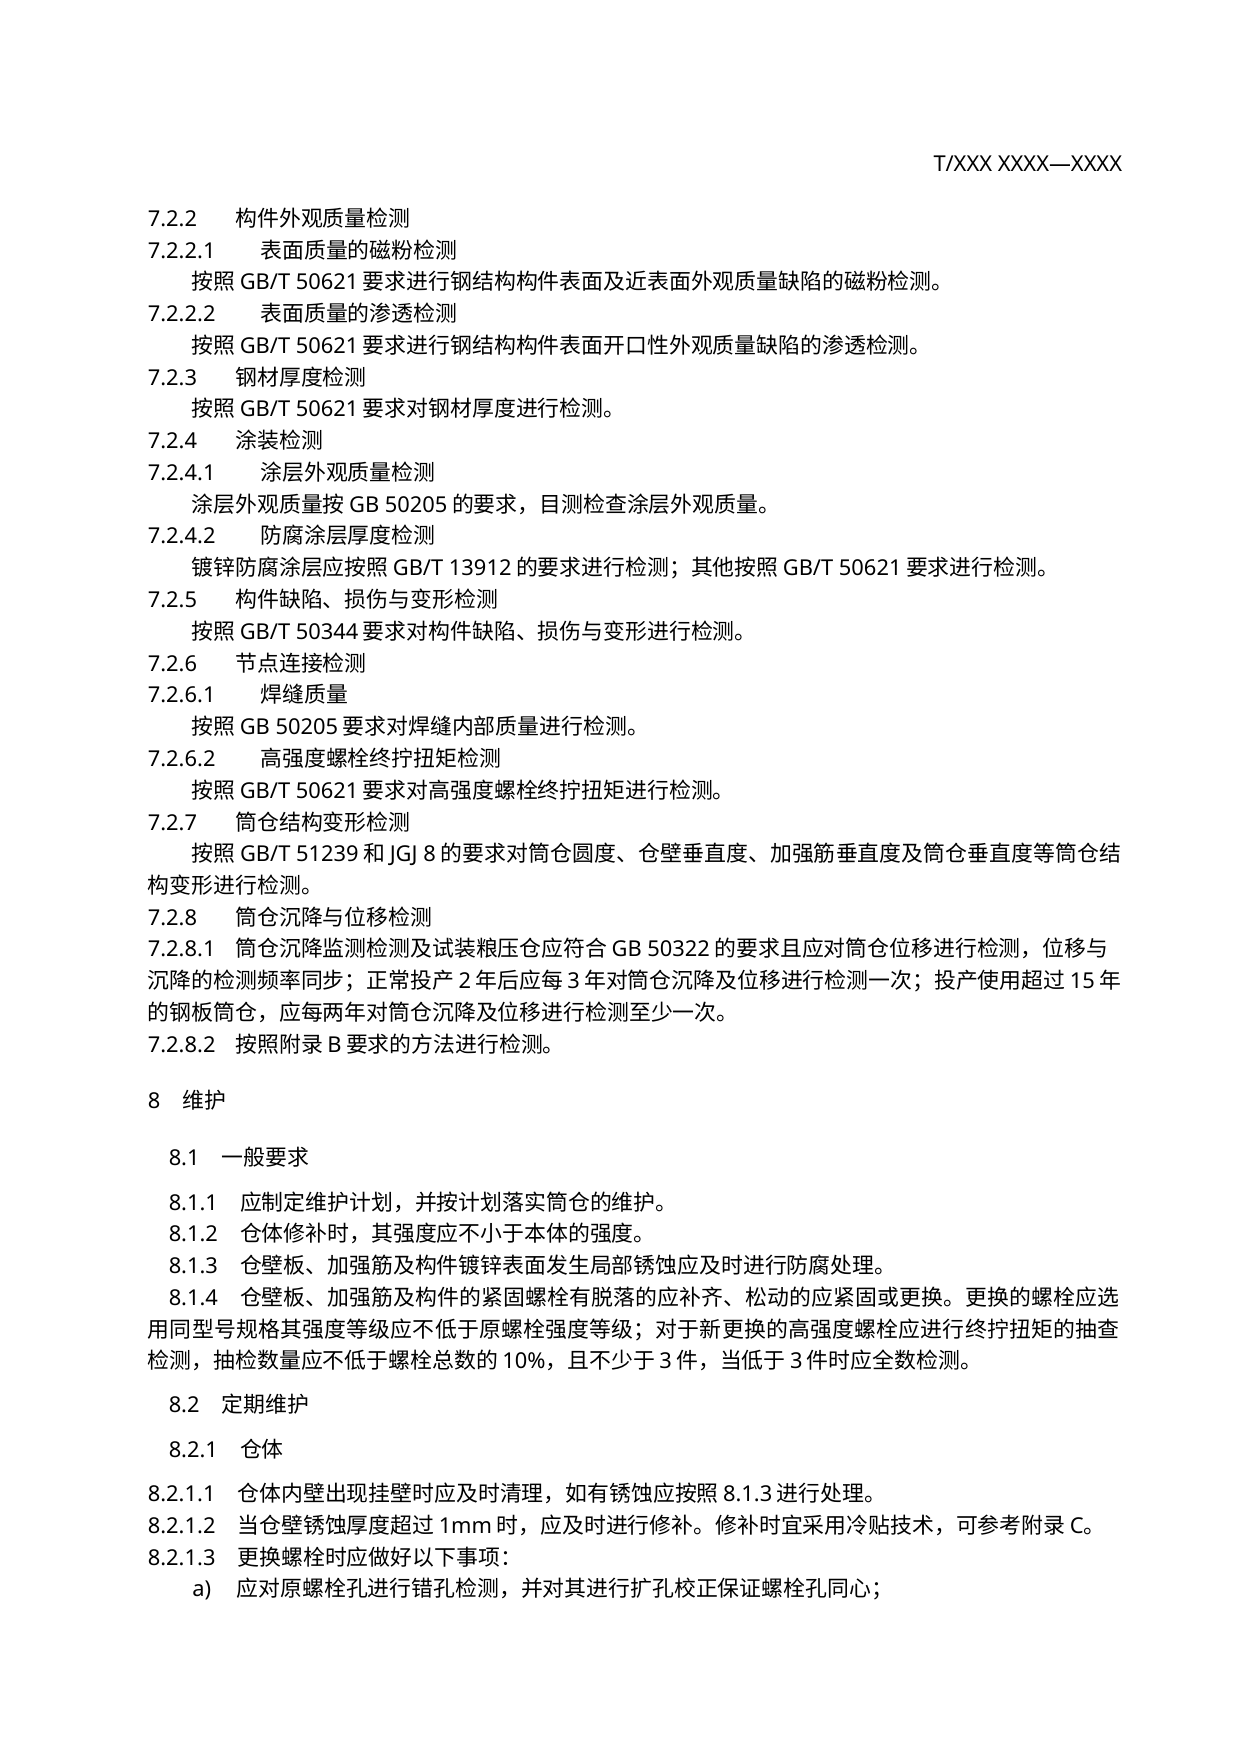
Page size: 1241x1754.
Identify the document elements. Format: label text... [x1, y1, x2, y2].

text 定期维护 [148, 1387, 1122, 1419]
list 焊缝质量 [148, 677, 1122, 709]
text 涂层外观质量按GB 50205的要求，目测检查涂层外观质量。 [148, 487, 1122, 518]
list 筒仓结构变形检测 [148, 804, 1122, 836]
text 仓体内壁出现挂壁时应及时清理，如有锈蚀应按照8.1.3进行处理。 [148, 1476, 1122, 1508]
list 构件缺陷、损伤与变形检测 [148, 582, 1122, 614]
text 镀锌防腐涂层应按照GB/T 13912的要求进行检测；其他按照GB/T 50621要求进行检测。 [148, 550, 1122, 582]
list 构件外观质量检测 [148, 201, 1122, 233]
list 应对原螺栓孔进行错孔检测，并对其进行扩孔校正保证螺栓孔同心； [192, 1571, 1122, 1603]
text 更换螺栓时应做好以下事项： [148, 1539, 1122, 1571]
list 节点连接检测 [148, 646, 1122, 677]
list 筒仓沉降监测检测及试装粮压仓应符合GB 50322的要求且应对筒仓位移进行检测，位移与沉降的检测频率同步；正常投产2年后应每3年对筒仓沉降及位移进行检测一次；投产使用超过15年的钢板筒仓，应每两年对筒仓沉降及位移进行检测至少一次。 [148, 931, 1122, 1027]
text 按照GB/T 50621要求进行钢结构构件表面及近表面外观质量缺陷的磁粉检测。 [148, 264, 1122, 296]
text 按照GB/T 50621要求对钢材厚度进行检测。 [148, 391, 1122, 423]
text 按照GB 50205要求对焊缝内部质量进行检测。 [148, 709, 1122, 741]
list 按照附录B要求的方法进行检测。 [148, 1027, 1122, 1058]
list 防腐涂层厚度检测 [148, 518, 1122, 550]
text 当仓壁锈蚀厚度超过1mm时，应及时进行修补。修补时宜采用冷贴技术，可参考附录C。 [148, 1508, 1122, 1539]
list 涂装检测 [148, 423, 1122, 455]
list 钢材厚度检测 [148, 360, 1122, 391]
text 按照GB/T 50621要求进行钢结构构件表面开口性外观质量缺陷的渗透检测。 [148, 328, 1122, 360]
text 应制定维护计划，并按计划落实筒仓的维护。 [148, 1184, 1122, 1216]
text 一般要求 [148, 1140, 1122, 1172]
list 涂层外观质量检测 [148, 455, 1122, 487]
text 仓体修补时，其强度应不小于本体的强度。 [148, 1216, 1122, 1248]
text 按照GB/T 50621要求对高强度螺栓终拧扭矩进行检测。 [148, 773, 1122, 804]
text 维护 [148, 1083, 1122, 1115]
text 仓体 [148, 1432, 1122, 1463]
list 表面质量的磁粉检测 [148, 233, 1122, 264]
list 筒仓沉降与位移检测 [148, 900, 1122, 931]
text 仓壁板、加强筋及构件的紧固螺栓有脱落的应补齐、松动的应紧固或更换。更换的螺栓应选用同型号规格其强度等级应不低于原螺栓强度等级；对于新更换的高强度螺栓应进行终拧扭矩的抽查检测，抽检数量应不低于螺栓总数的10%，且不少于3件，当低于3件时应全数检测。 [148, 1280, 1122, 1375]
text 按照GB/T 50344要求对构件缺陷、损伤与变形进行检测。 [148, 614, 1122, 646]
list 表面质量的渗透检测 [148, 296, 1122, 328]
text 按照GB/T 51239和JGJ 8的要求对筒仓圆度、仓壁垂直度、加强筋垂直度及筒仓垂直度等筒仓结构变形进行检测。 [148, 836, 1122, 900]
list 高强度螺栓终拧扭矩检测 [148, 741, 1122, 773]
text 仓壁板、加强筋及构件镀锌表面发生局部锈蚀应及时进行防腐处理。 [148, 1248, 1122, 1280]
